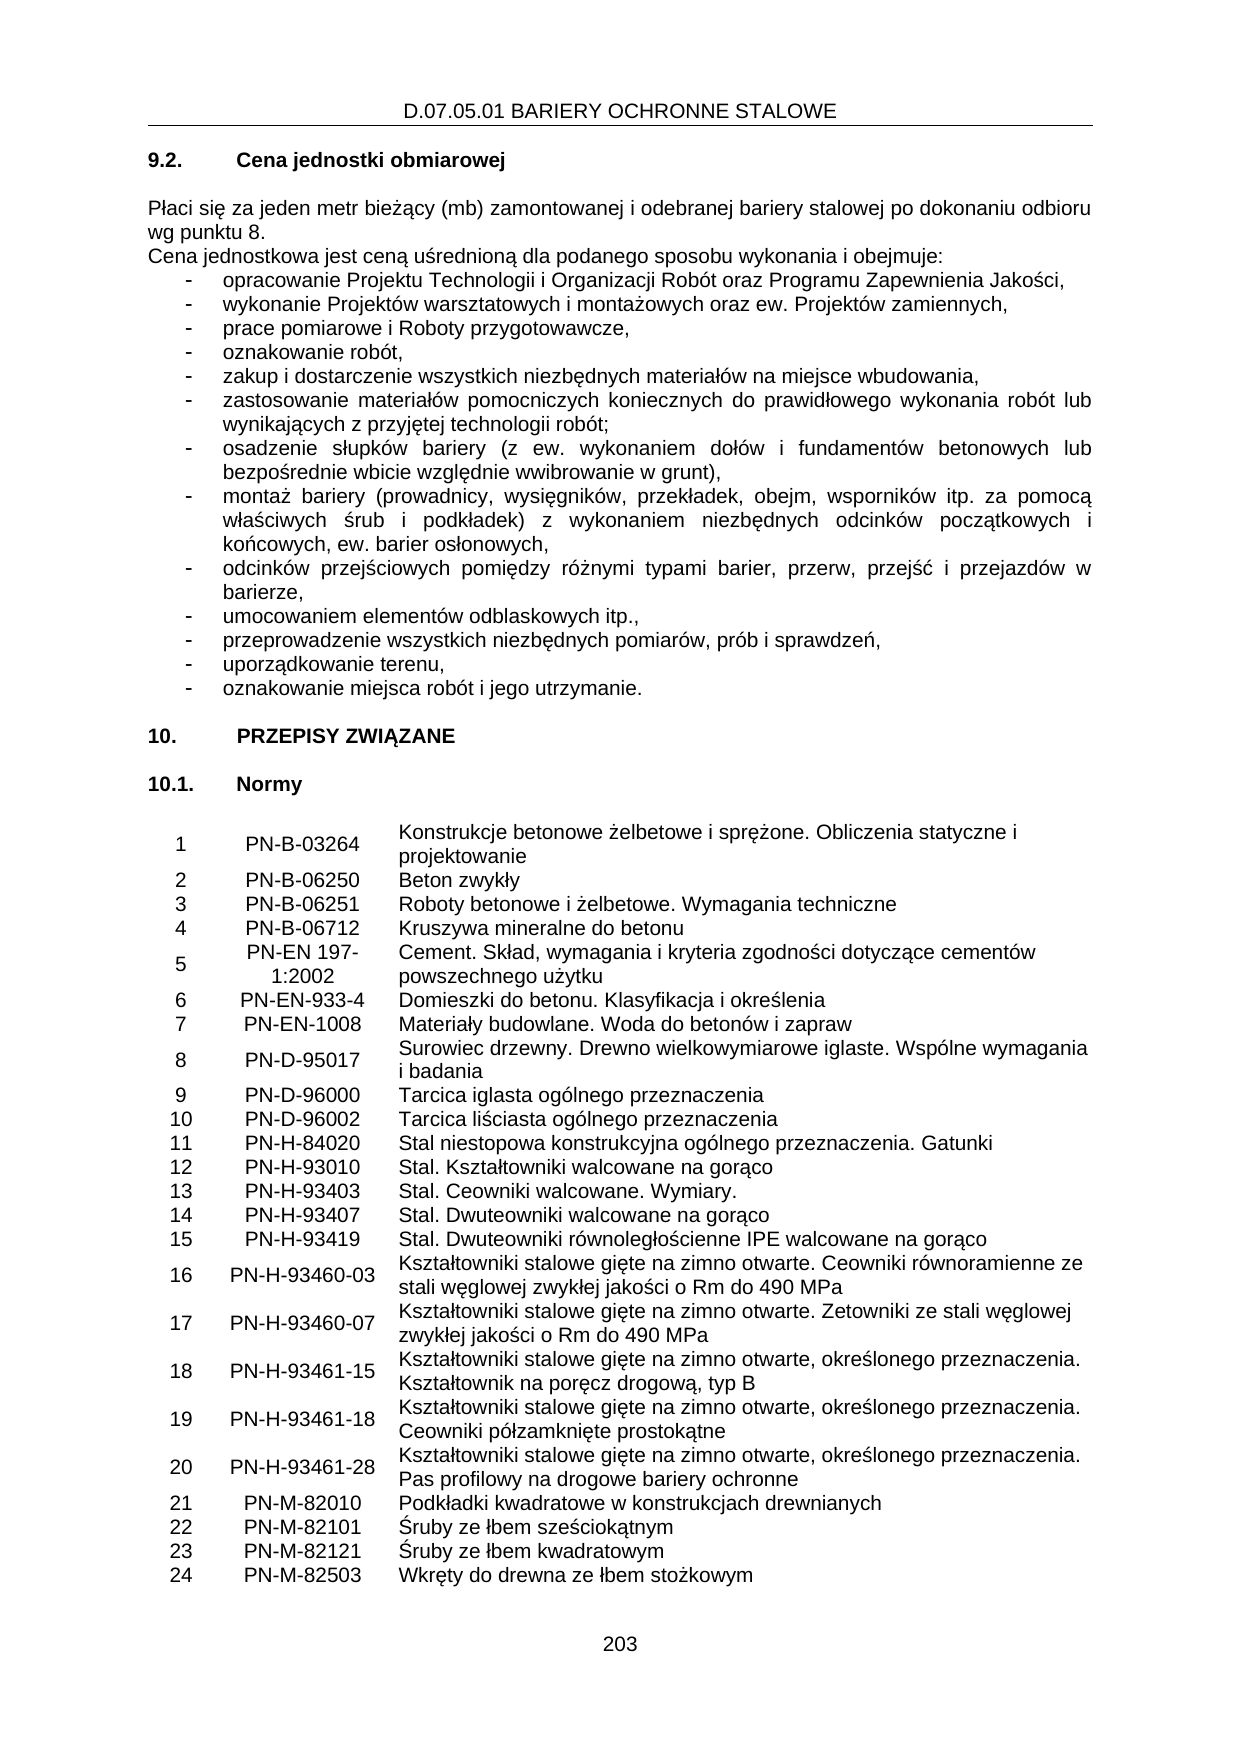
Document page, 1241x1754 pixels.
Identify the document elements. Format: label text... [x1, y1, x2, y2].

table_cell Tarcica liściasta ogólnego przeznaczenia [391, 1107, 1100, 1131]
table_cell PN-M-82010 [214, 1491, 391, 1514]
table_cell Wkręty do drewna ze łbem stożkowym [391, 1563, 1100, 1586]
table_cell PN-D-96002 [214, 1107, 391, 1131]
table_cell 6 [148, 988, 214, 1011]
table_cell 4 [148, 916, 214, 939]
table_cell PN-M-82503 [214, 1563, 391, 1586]
table_cell Śruby ze łbem sześciokątnym [391, 1515, 1100, 1538]
table_cell PN-D-95017 [214, 1035, 391, 1083]
table_cell 21 [148, 1491, 214, 1514]
table_cell Surowiec drzewny. Drewno wielkowymiarowe iglaste. Wspólne wymagania i badania [391, 1035, 1100, 1083]
table_cell Tarcica iglasta ogólnego przeznaczenia [391, 1083, 1100, 1107]
table_cell 16 [148, 1251, 214, 1299]
list przeprowadzenie wszystkich niezbędnych pomiarów, prób i sprawdzeń, [185, 628, 1093, 652]
list zastosowanie materiałów pomocniczych koniecznych do prawidłowego wykonania robót lub wynikających z przyjętej technologii robót; [185, 388, 1093, 436]
table_cell PN-B-06712 [214, 916, 391, 939]
table_cell Cement. Skład, wymagania i kryteria zgodności dotyczące cementów powszechnego użytku [391, 940, 1100, 987]
table_cell 7 [148, 1011, 214, 1035]
table_cell PN-H-93461-15 [214, 1347, 391, 1395]
text Cena jednostkowa jest ceną uśrednioną dla podanego sposobu wykonania i obejmuje: [148, 243, 1093, 267]
table_cell PN-EN-933-4 [214, 988, 391, 1011]
list oznakowanie miejsca robót i jego utrzymanie. [185, 676, 1093, 700]
list montaż bariery (prowadnicy, wysięgników, przekładek, obejm, wsporników itp. za pomocą właściwych śrub i podkładek) z wykonaniem niezbędnych odcinków początkowych i końcowych, ew. barier osłonowych, [185, 484, 1093, 556]
table_cell 15 [148, 1227, 214, 1251]
table_cell PN-H-93461-28 [214, 1443, 391, 1491]
table_cell Kształtowniki stalowe gięte na zimno otwarte. Zetowniki ze stali węglowej zwykłej jakości o Rm do 490 MPa [391, 1299, 1100, 1347]
table_cell PN-H-93461-18 [214, 1395, 391, 1443]
list opracowanie Projektu Technologii i Organizacji Robót oraz Programu Zapewnienia Jakości, [185, 267, 1093, 291]
table_cell 5 [148, 940, 214, 987]
table_cell PN-H-93407 [214, 1203, 391, 1227]
list osadzenie słupków bariery (z ew. wykonaniem dołów i fundamentów betonowych lub bezpośrednie wbicie względnie wwibrowanie w grunt), [185, 436, 1093, 484]
table_cell Domieszki do betonu. Klasyfikacja i określenia [391, 988, 1100, 1011]
table_cell 8 [148, 1035, 214, 1083]
table_cell PN-B-06251 [214, 892, 391, 916]
table_cell 10 [148, 1107, 214, 1131]
list Przepisy związane [148, 724, 1093, 748]
table_cell Śruby ze łbem kwadratowym [391, 1539, 1100, 1562]
table_cell Stal. Dwuteowniki równoległościenne IPE walcowane na gorąco [391, 1227, 1100, 1251]
table_cell Kształtowniki stalowe gięte na zimno otwarte, określonego przeznaczenia. Ceowniki półzamknięte prostokątne [391, 1395, 1100, 1443]
text Płaci się za jeden metr bieżący (mb) zamontowanej i odebranej bariery stalowej po dokonaniu odbioru wg punktu 8. [148, 196, 1093, 243]
table_cell PN-M-82101 [214, 1515, 391, 1538]
list umocowaniem elementów odblaskowych itp., [185, 604, 1093, 628]
list oznakowanie robót, [185, 339, 1093, 364]
table_cell Podkładki kwadratowe w konstrukcjach drewnianych [391, 1491, 1100, 1514]
table_cell 19 [148, 1395, 214, 1443]
table_cell Stal niestopowa konstrukcyjna ogólnego przeznaczenia. Gatunki [391, 1131, 1100, 1155]
list zakup i dostarczenie wszystkich niezbędnych materiałów na miejsce wbudowania, [185, 364, 1093, 388]
table_cell Stal. Ceowniki walcowane. Wymiary. [391, 1179, 1100, 1203]
table_cell PN-H-93010 [214, 1155, 391, 1179]
table_cell PN-H-93460-03 [214, 1251, 391, 1299]
table_cell 9 [148, 1083, 214, 1107]
table_cell 24 [148, 1563, 214, 1586]
list prace pomiarowe i Roboty przygotowawcze, [185, 316, 1093, 339]
table_cell 17 [148, 1299, 214, 1347]
table_header PN-B-03264 [214, 820, 391, 868]
table_cell PN-EN 197-1:2002 [214, 940, 391, 987]
table_cell 22 [148, 1515, 214, 1538]
table_cell Materiały budowlane. Woda do betonów i zapraw [391, 1011, 1100, 1035]
table_cell 20 [148, 1443, 214, 1491]
table_cell 13 [148, 1179, 214, 1203]
table_cell PN-H-93460-07 [214, 1299, 391, 1347]
table_cell PN-D-96000 [214, 1083, 391, 1107]
list wykonanie Projektów warsztatowych i montażowych oraz ew. Projektów zamiennych, [185, 291, 1093, 316]
table_cell Stal. Kształtowniki walcowane na gorąco [391, 1155, 1100, 1179]
table_cell 11 [148, 1131, 214, 1155]
table_cell Roboty betonowe i żelbetowe. Wymagania techniczne [391, 892, 1100, 916]
list uporządkowanie terenu, [185, 652, 1093, 676]
table_header 1 [148, 820, 214, 868]
table_cell PN-EN-1008 [214, 1011, 391, 1035]
table_cell PN-H-93403 [214, 1179, 391, 1203]
table_cell 2 [148, 868, 214, 892]
table_cell 14 [148, 1203, 214, 1227]
table_cell PN-M-82121 [214, 1539, 391, 1562]
table_cell Kształtowniki stalowe gięte na zimno otwarte. Ceowniki równoramienne ze stali węglowej zwykłej jakości o Rm do 490 MPa [391, 1251, 1100, 1299]
table_cell Kruszywa mineralne do betonu [391, 916, 1100, 939]
table_cell 18 [148, 1347, 214, 1395]
list Cena jednostki obmiarowej [148, 148, 1093, 172]
table_cell PN-B-06250 [214, 868, 391, 892]
table_cell 23 [148, 1539, 214, 1562]
table_cell PN-H-84020 [214, 1131, 391, 1155]
table_cell Kształtowniki stalowe gięte na zimno otwarte, określonego przeznaczenia. Pas profilowy na drogowe bariery ochronne [391, 1443, 1100, 1491]
table_cell 12 [148, 1155, 214, 1179]
table_cell 3 [148, 892, 214, 916]
list odcinków przejściowych pomiędzy różnymi typami barier, przerw, przejść i przejazdów w barierze, [185, 556, 1093, 604]
list Normy [148, 772, 1093, 796]
table_cell Kształtowniki stalowe gięte na zimno otwarte, określonego przeznaczenia. Kształtownik na poręcz drogową, typ B [391, 1347, 1100, 1395]
table_cell PN-H-93419 [214, 1227, 391, 1251]
table_header Konstrukcje betonowe żelbetowe i sprężone. Obliczenia statyczne i projektowanie [391, 820, 1100, 868]
table_cell Beton zwykły [391, 868, 1100, 892]
table_cell Stal. Dwuteowniki walcowane na gorąco [391, 1203, 1100, 1227]
